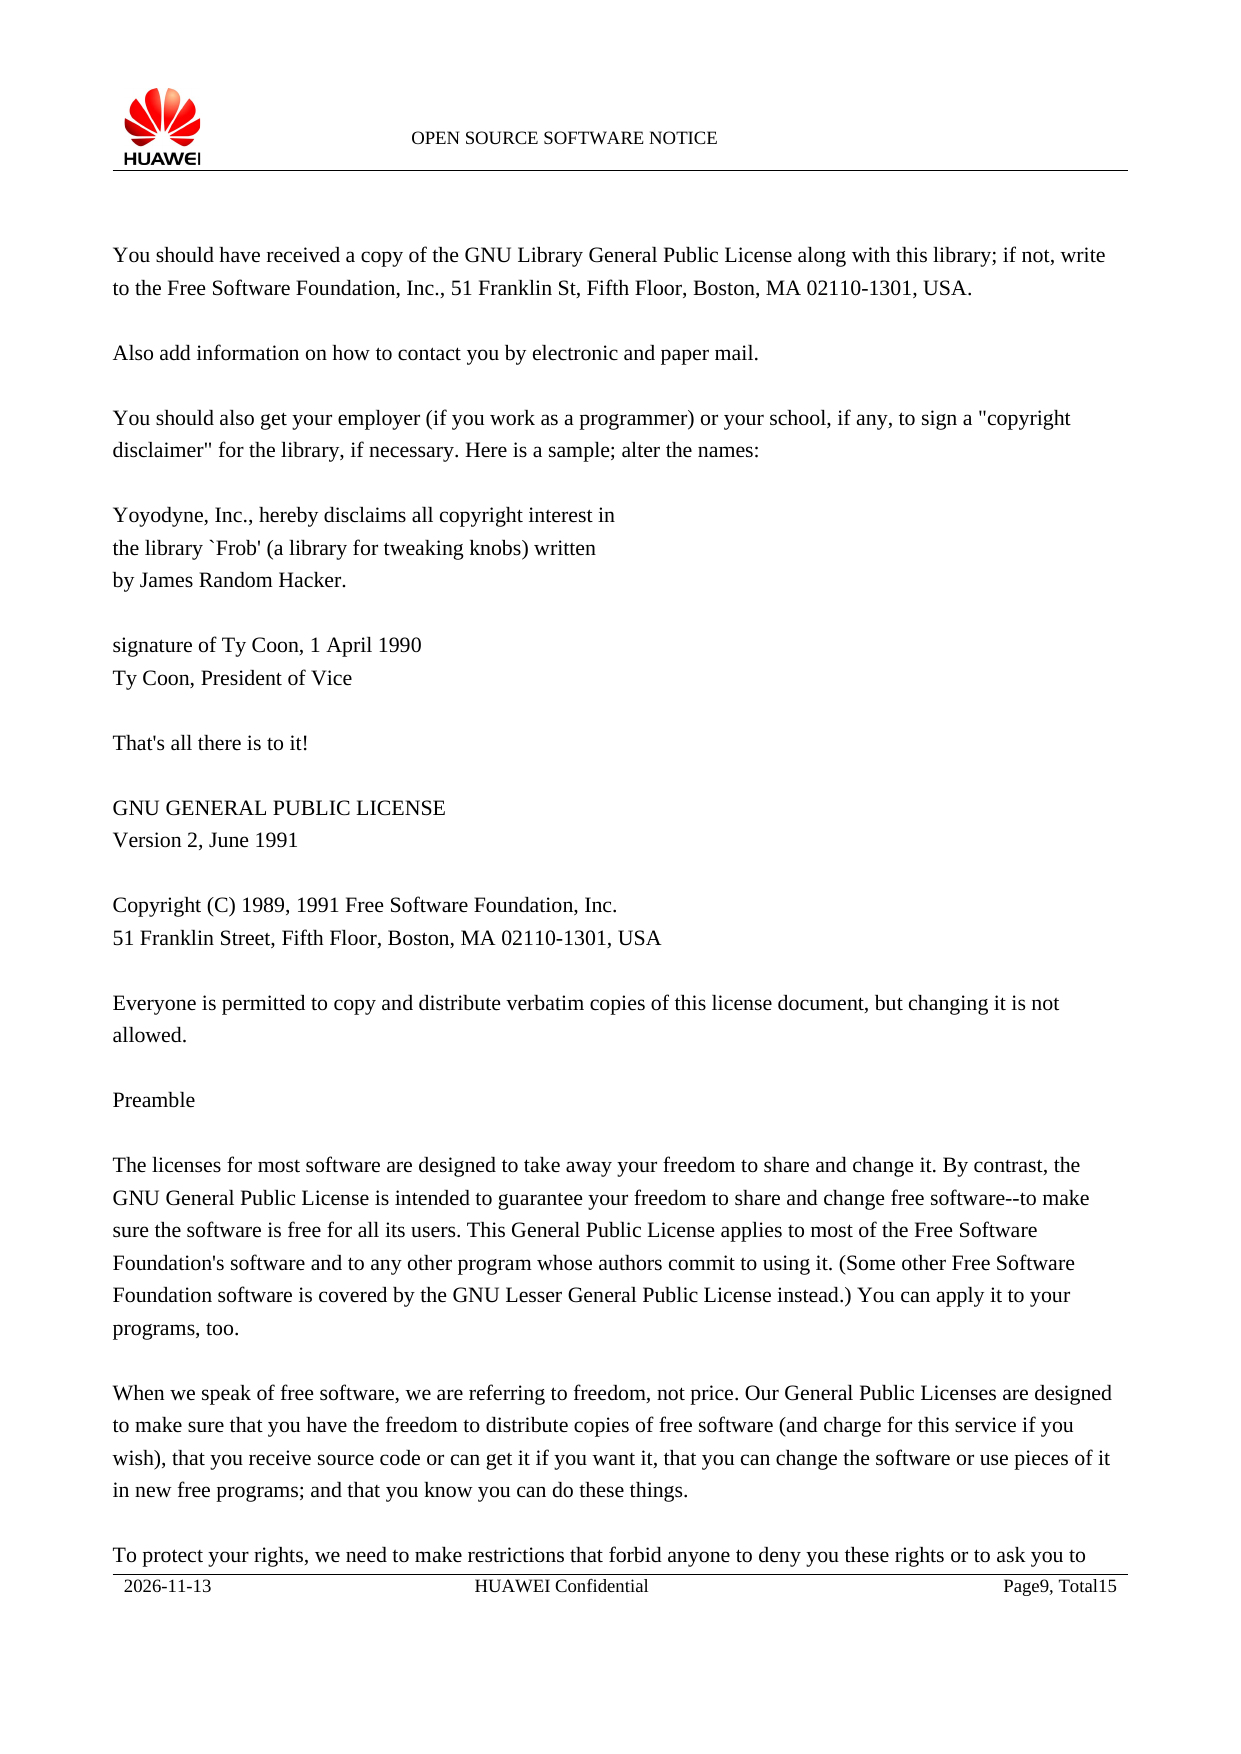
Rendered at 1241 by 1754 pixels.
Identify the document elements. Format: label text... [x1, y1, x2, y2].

picture [124, 88, 201, 165]
